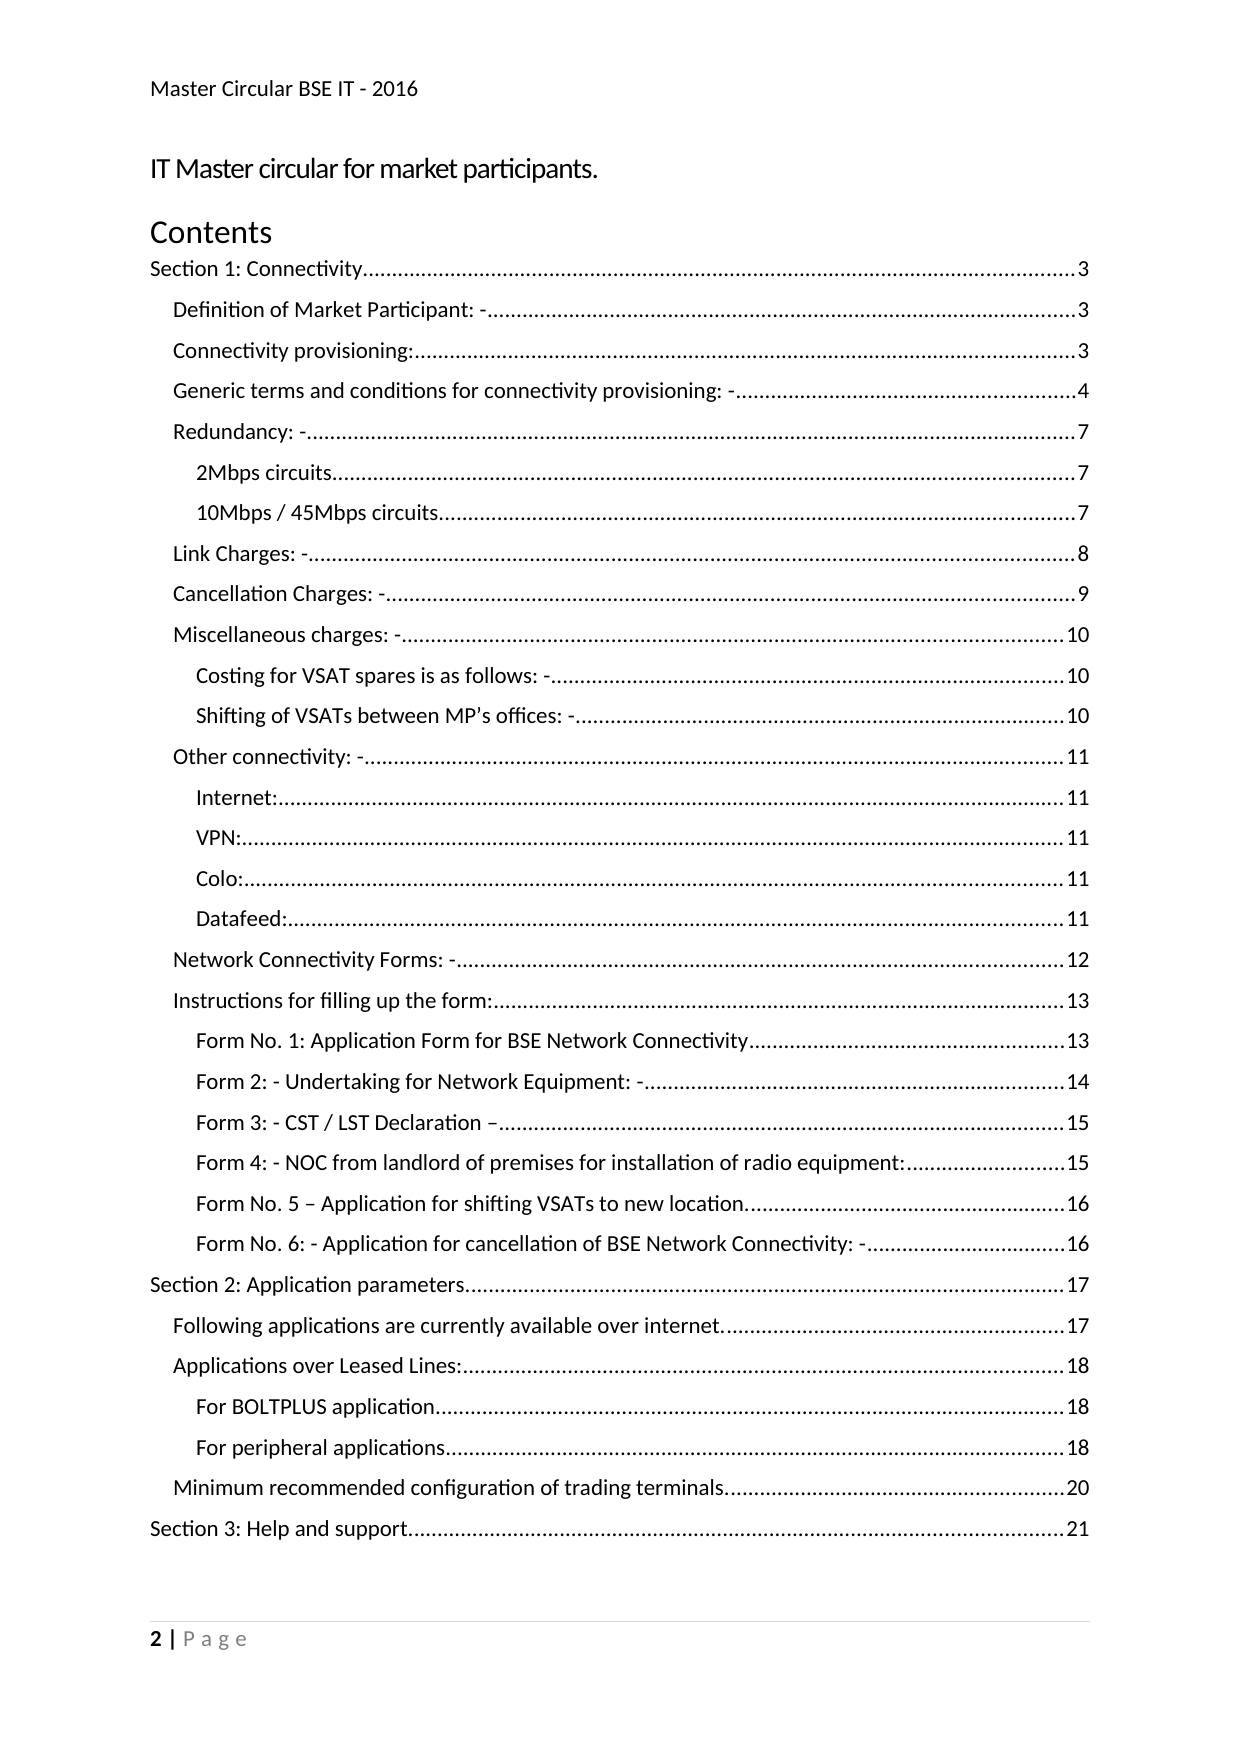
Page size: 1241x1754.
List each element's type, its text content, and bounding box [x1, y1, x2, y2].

title IT Master circular for market participants. [150, 150, 1090, 186]
